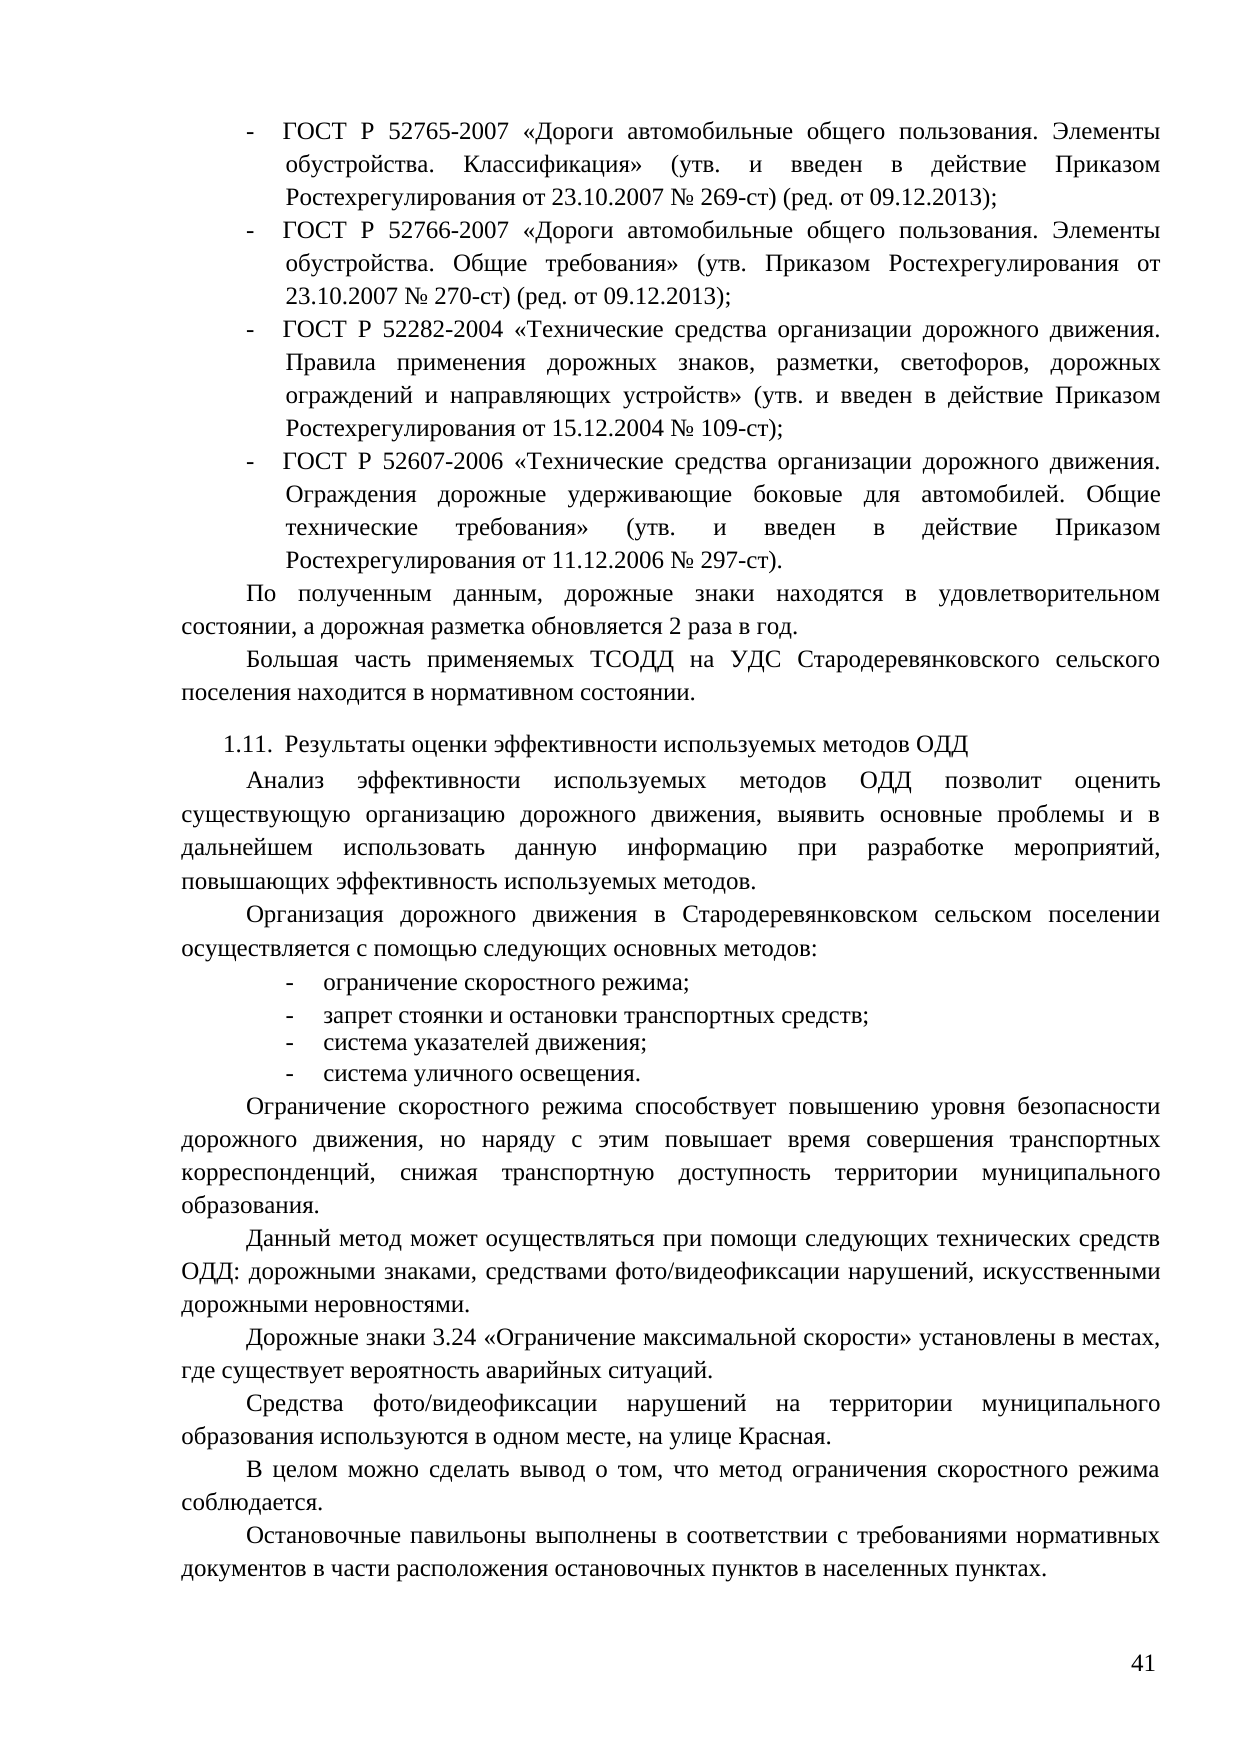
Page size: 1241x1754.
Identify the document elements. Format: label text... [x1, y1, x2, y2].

list ограничение скоростного режима; [285, 963, 1161, 997]
text Средства фото/видеофиксации нарушений на территории муниципального образования используются в одном месте, на улице Красная. [181, 1385, 1161, 1451]
text Организация дорожного движения в Стародеревянковском сельском поселении осуществляется с помощью следующих основных методов: [181, 896, 1161, 963]
list ГОСТ Р 52282-2004 «Технические средства организации дорожного движения. Правила применения дорожных знаков, разметки, светофоров, дорожных ограждений и направляющих устройств» (утв. и введен в действие Приказом Ростехрегулирования от 15.12.2004 № 109-ст); [246, 311, 1161, 443]
text Данный метод может осуществляться при помощи следующих технических средств ОДД: дорожными знаками, средствами фото/видеофиксации нарушений, искусственными дорожными неровностями. [181, 1220, 1161, 1319]
list ГОСТ Р 52766-2007 «Дороги автомобильные общего пользования. Элементы обустройства. Общие требования» (утв. Приказом Ростехрегулирования от 23.10.2007 № 270-ст) (ред. от 09.12.2013); [246, 212, 1161, 311]
text 41 [1131, 1652, 1156, 1677]
text По полученным данным, дорожные знаки находятся в удовлетворительном состоянии, а дорожная разметка обновляется 2 раза в год. [181, 575, 1161, 641]
text В целом можно сделать вывод о том, что метод ограничения скоростного режима соблюдается. [181, 1451, 1161, 1517]
list Результаты оценки эффективности используемых методов ОДД [223, 732, 1161, 757]
list ГОСТ Р 52765-2007 «Дороги автомобильные общего пользования. Элементы обустройства. Классификация» (утв. и введен в действие Приказом Ростехрегулирования от 23.10.2007 № 269-ст) (ред. от 09.12.2013); [246, 113, 1161, 212]
list запрет стоянки и остановки транспортных средств; [285, 997, 1161, 1030]
text Остановочные павильоны выполнены в соответствии с требованиями нормативных документов в части расположения остановочных пунктов в населенных пунктах. [181, 1517, 1161, 1583]
text Ограничение скоростного режима способствует повышению уровня безопасности дорожного движения, но наряду с этим повышает время совершения транспортных корреспонденций, снижая транспортную доступность территории муниципального образования. [181, 1088, 1161, 1220]
text Большая часть применяемых ТСОДД на УДС Стародеревянковского сельского поселения находится в нормативном состоянии. [181, 641, 1161, 707]
list система указателей движения; [285, 1030, 1161, 1055]
list система уличного освещения. [285, 1055, 1161, 1088]
list ГОСТ Р 52607-2006 «Технические средства организации дорожного движения. Ограждения дорожные удерживающие боковые для автомобилей. Общие технические требования» (утв. и введен в действие Приказом Ростехрегулирования от 11.12.2006 № 297-ст). [246, 443, 1161, 575]
text Анализ эффективности используемых методов ОДД позволит оценить существующую организацию дорожного движения, выявить основные проблемы и в дальнейшем использовать данную информацию при разработке мероприятий, повышающих эффективность используемых методов. [181, 762, 1161, 896]
text Дорожные знаки 3.24 «Ограничение максимальной скорости» установлены в местах, где существует вероятность аварийных ситуаций. [181, 1319, 1161, 1385]
